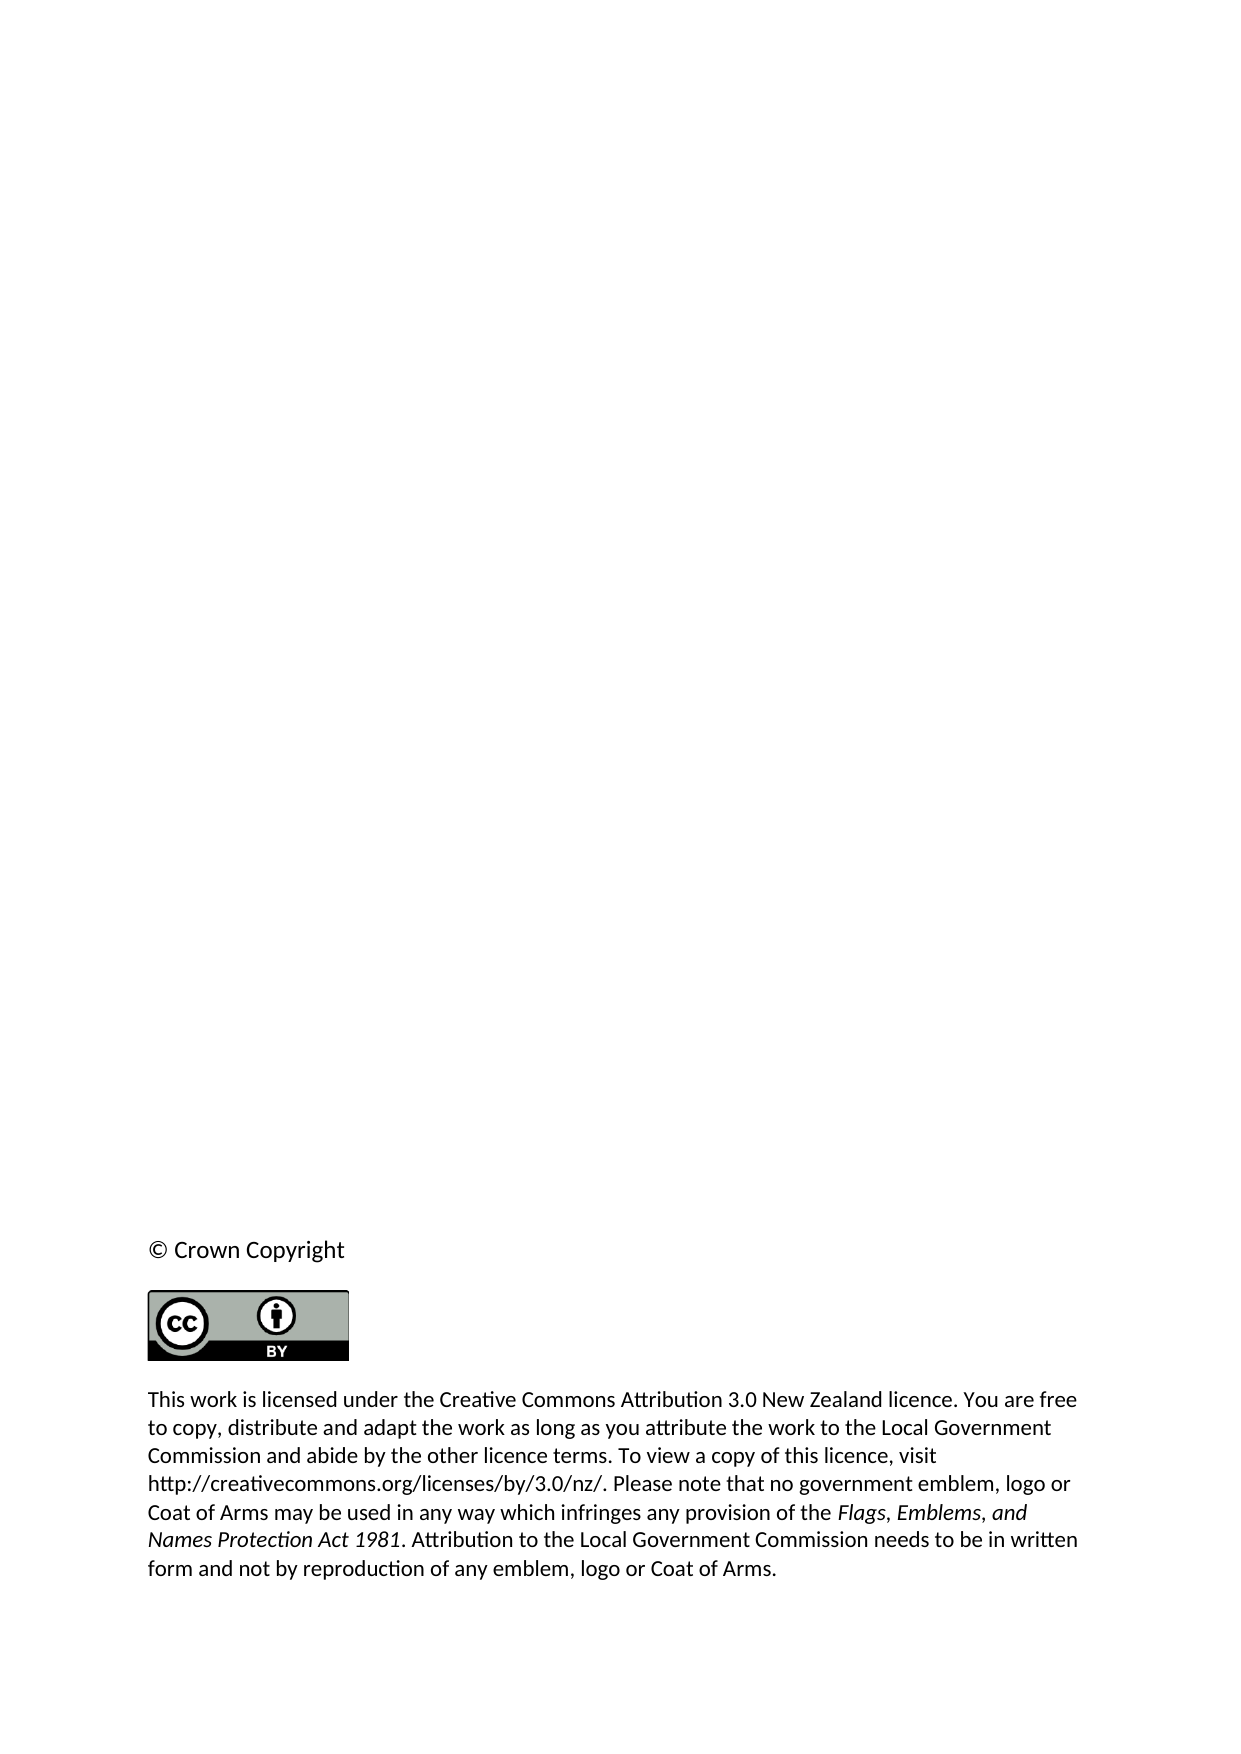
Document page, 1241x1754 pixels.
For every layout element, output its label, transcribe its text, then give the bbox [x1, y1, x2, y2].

picture [147, 1290, 349, 1361]
text This work is licensed under the Creative Commons Attribution 3.0 New Zealand licence. You are free to copy, distribute and adapt the work as long as you attribute the work to the Local Government Commission and abide by the other licence terms. To view a copy of this licence, visit http://creativecommons.org/licenses/by/3.0/nz/. Please note that no government emblem, logo or Coat of Arms may be used in any way which infringes any provision of the Flags, Emblems, and Names Protection Act 1981. Attribution to the Local Government Commission needs to be in written form and not by reproduction of any emblem, logo or Coat of Arms. [148, 1386, 1092, 1582]
text © Crown Copyright [148, 1234, 1092, 1265]
